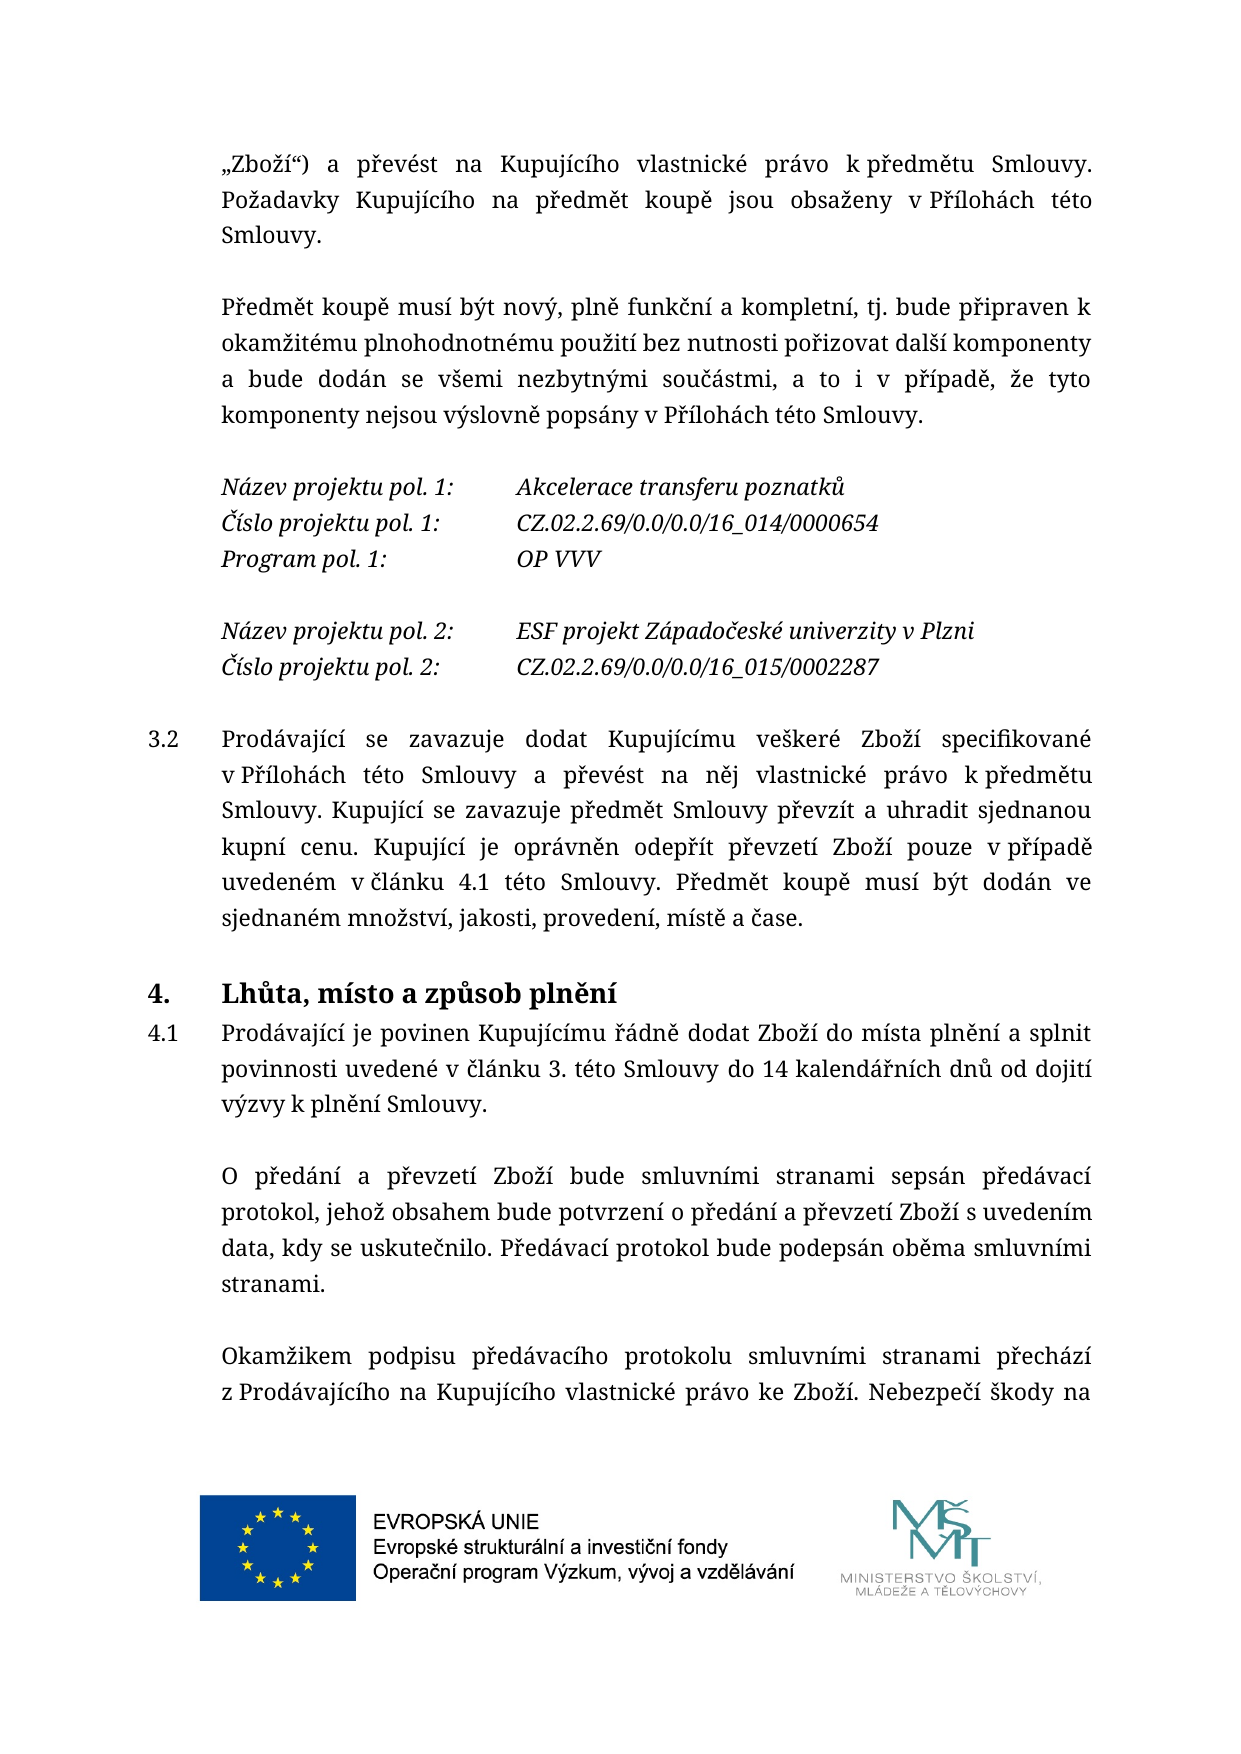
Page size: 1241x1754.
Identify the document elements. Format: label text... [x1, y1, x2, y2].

text Název projektu pol. 2: ESF projekt Západočeské univerzity v Plzni [221, 615, 1093, 646]
text O předání a převzetí Zboží bude smluvními stranami sepsán předávací protokol, jehož obsahem bude potvrzení o předání a převzetí Zboží s uvedením data, kdy se uskutečnilo. Předávací protokol bude podepsán oběma smluvními stranami. [221, 1160, 1093, 1299]
text 4.1 Prodávající je povinen Kupujícímu řádně dodat Zboží do místa plnění a splnit povinnosti uvedené v článku 3. této Smlouvy do 14 kalendářních dnů od dojití výzvy k plnění Smlouvy. [148, 1017, 1093, 1120]
text Název projektu pol. 1: Akcelerace transferu poznatků [221, 471, 1093, 502]
text Číslo projektu pol. 1: CZ.02.2.69/0.0/0.0/16_014/0000654 [221, 507, 1093, 538]
text Předmět koupě musí být nový, plně funkční a kompletní, tj. bude připraven k okamžitému plnohodnotnému použití bez nutnosti pořizovat další komponenty a bude dodán se všemi nezbytnými součástmi, a to i v případě, že tyto komponenty nejsou výslovně popsány v Přílohách této Smlouvy. [148, 291, 1093, 430]
picture [147, 1442, 1093, 1653]
text Číslo projektu pol. 2: CZ.02.2.69/0.0/0.0/16_015/0002287 [221, 651, 1093, 682]
list Prodávající se zavazuje dodat Kupujícímu veškeré Zboží specifikované v Přílohách této Smlouvy a převést na něj vlastnické právo k předmětu Smlouvy. Kupující se zavazuje předmět Smlouvy převzít a uhradit sjednanou kupní cenu. Kupující je oprávněn odepřít převzetí Zboží pouze v případě uvedeném v článku 4.1 této Smlouvy. Předmět koupě musí být dodán ve sjednaném množství, jakosti, provedení, místě a čase. [148, 723, 1093, 933]
text Program pol. 1: OP VVV [221, 543, 1093, 574]
text 4. Lhůta, místo a způsob plnění [148, 974, 1093, 1011]
